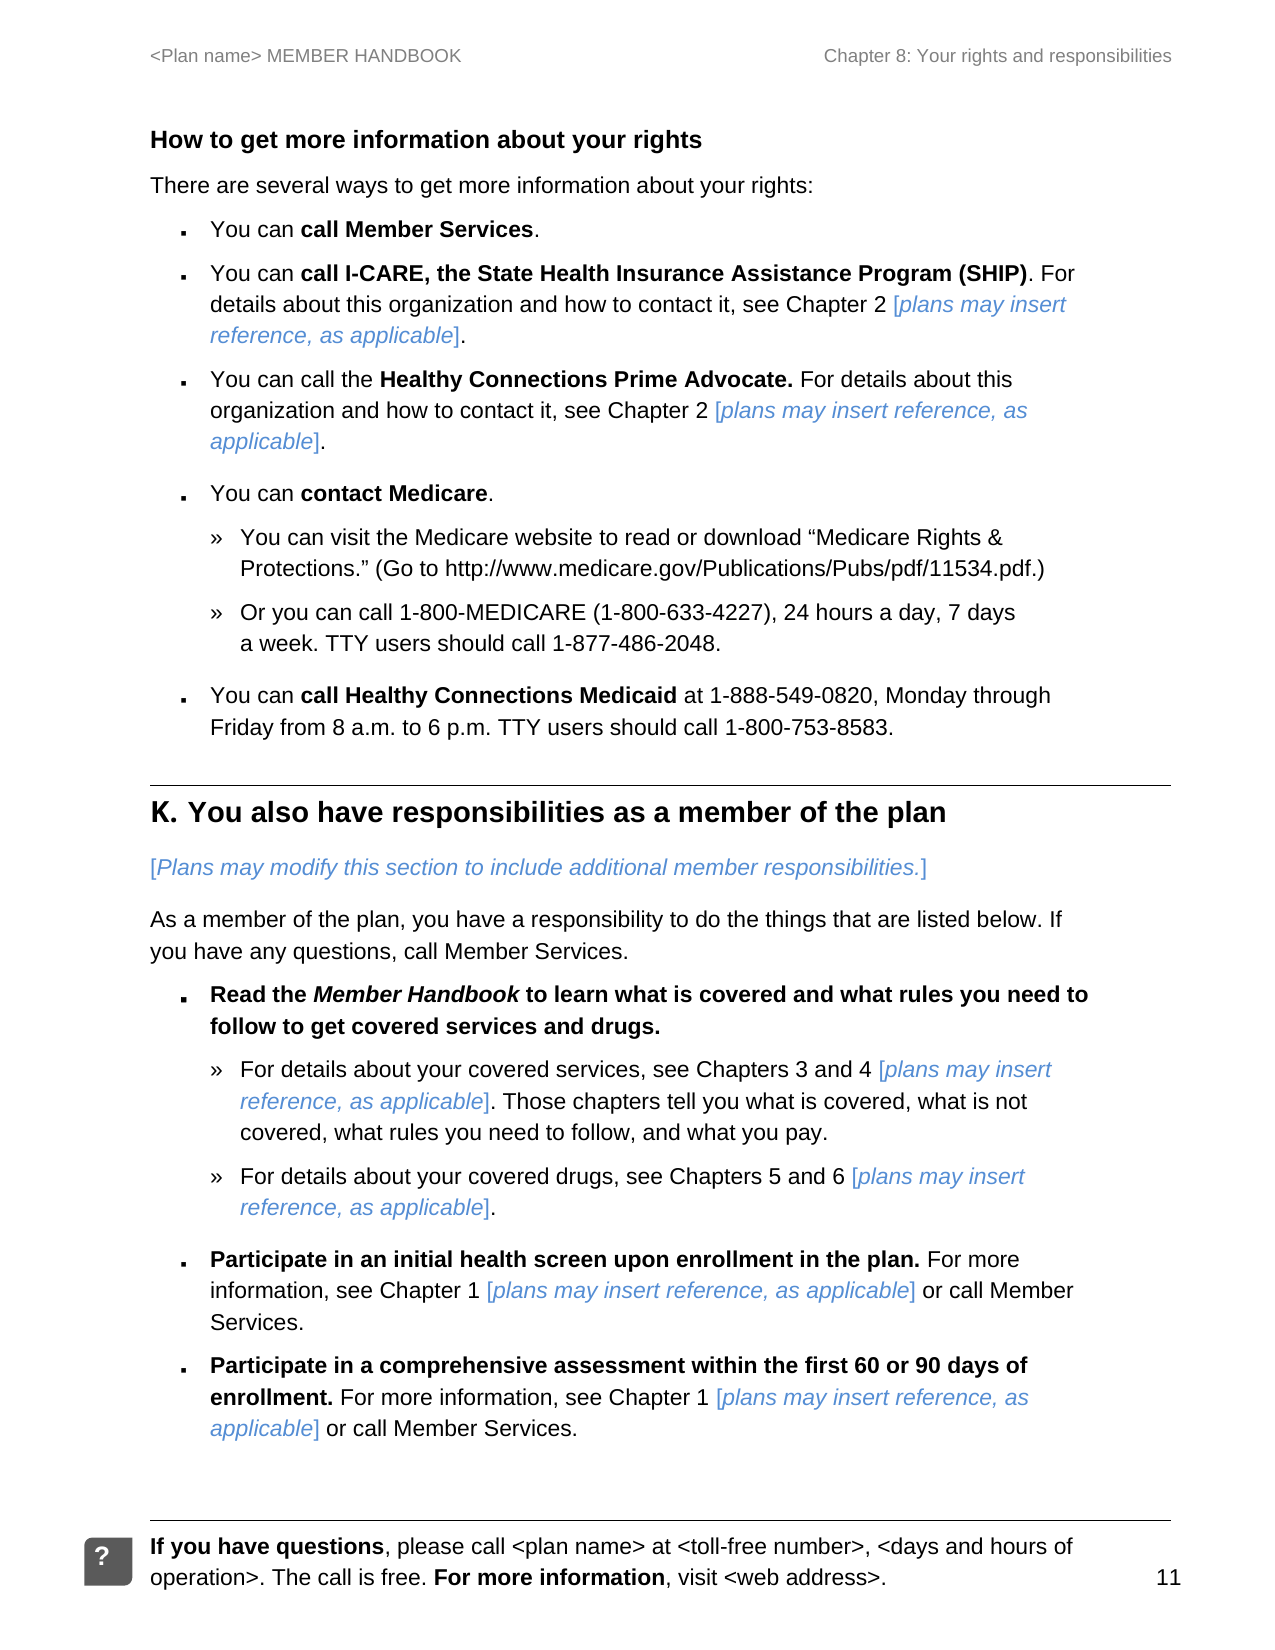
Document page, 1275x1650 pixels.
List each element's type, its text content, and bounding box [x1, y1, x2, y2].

text [Plans may modify this section to include additional member responsibilities.] [150, 851, 1096, 882]
list You can call Healthy Connections Medicaid at 1-888-549-0820, Monday through Friday from 8 a.m. to 6 p.m. TTY users should call 1-800-753-8583. [180, 679, 1096, 741]
subtitle You also have responsibilities as a member of the plan [150, 786, 1171, 830]
list For details about your covered services, see Chapters 3 and 4 [plans may insert reference, as applicable]. Those chapters tell you what is covered, what is not covered, what rules you need to follow, and what you pay. [210, 1053, 1096, 1147]
list Read the Member Handbook to learn what is covered and what rules you need to follow to get covered services and drugs. [180, 978, 1096, 1040]
text There are several ways to get more information about your rights: [150, 168, 1096, 200]
subtitle How to get more information about your rights [150, 118, 1096, 156]
text As a member of the plan, you have a responsibility to do the things that are listed below. If you have any questions, call Member Services. [150, 903, 1096, 965]
list For details about your covered drugs, see Chapters 5 and 6 [plans may insert reference, as applicable]. [210, 1159, 1096, 1222]
list Or you can call 1-800-MEDICARE (1-800-633-4227), 24 hours a day, 7 days a week. TTY users should call 1-877-486-2048. [210, 596, 1096, 658]
list You can call Member Services. [180, 212, 1096, 243]
list You can visit the Medicare website to read or download “Medicare Rights & Protections.” (Go to http://www.medicare.gov/Publications/Pubs/pdf/11534.pdf.) [210, 521, 1096, 583]
list Participate in a comprehensive assessment within the first 60 or 90 days of enrollment. For more information, see Chapter 1 [plans may insert reference, as applicable] or call Member Services. [180, 1349, 1096, 1442]
list You can contact Medicare. [180, 477, 1096, 508]
list Participate in an initial health screen upon enrollment in the plan. For more information, see Chapter 1 [plans may insert reference, as applicable] or call Member Services. [180, 1242, 1096, 1336]
